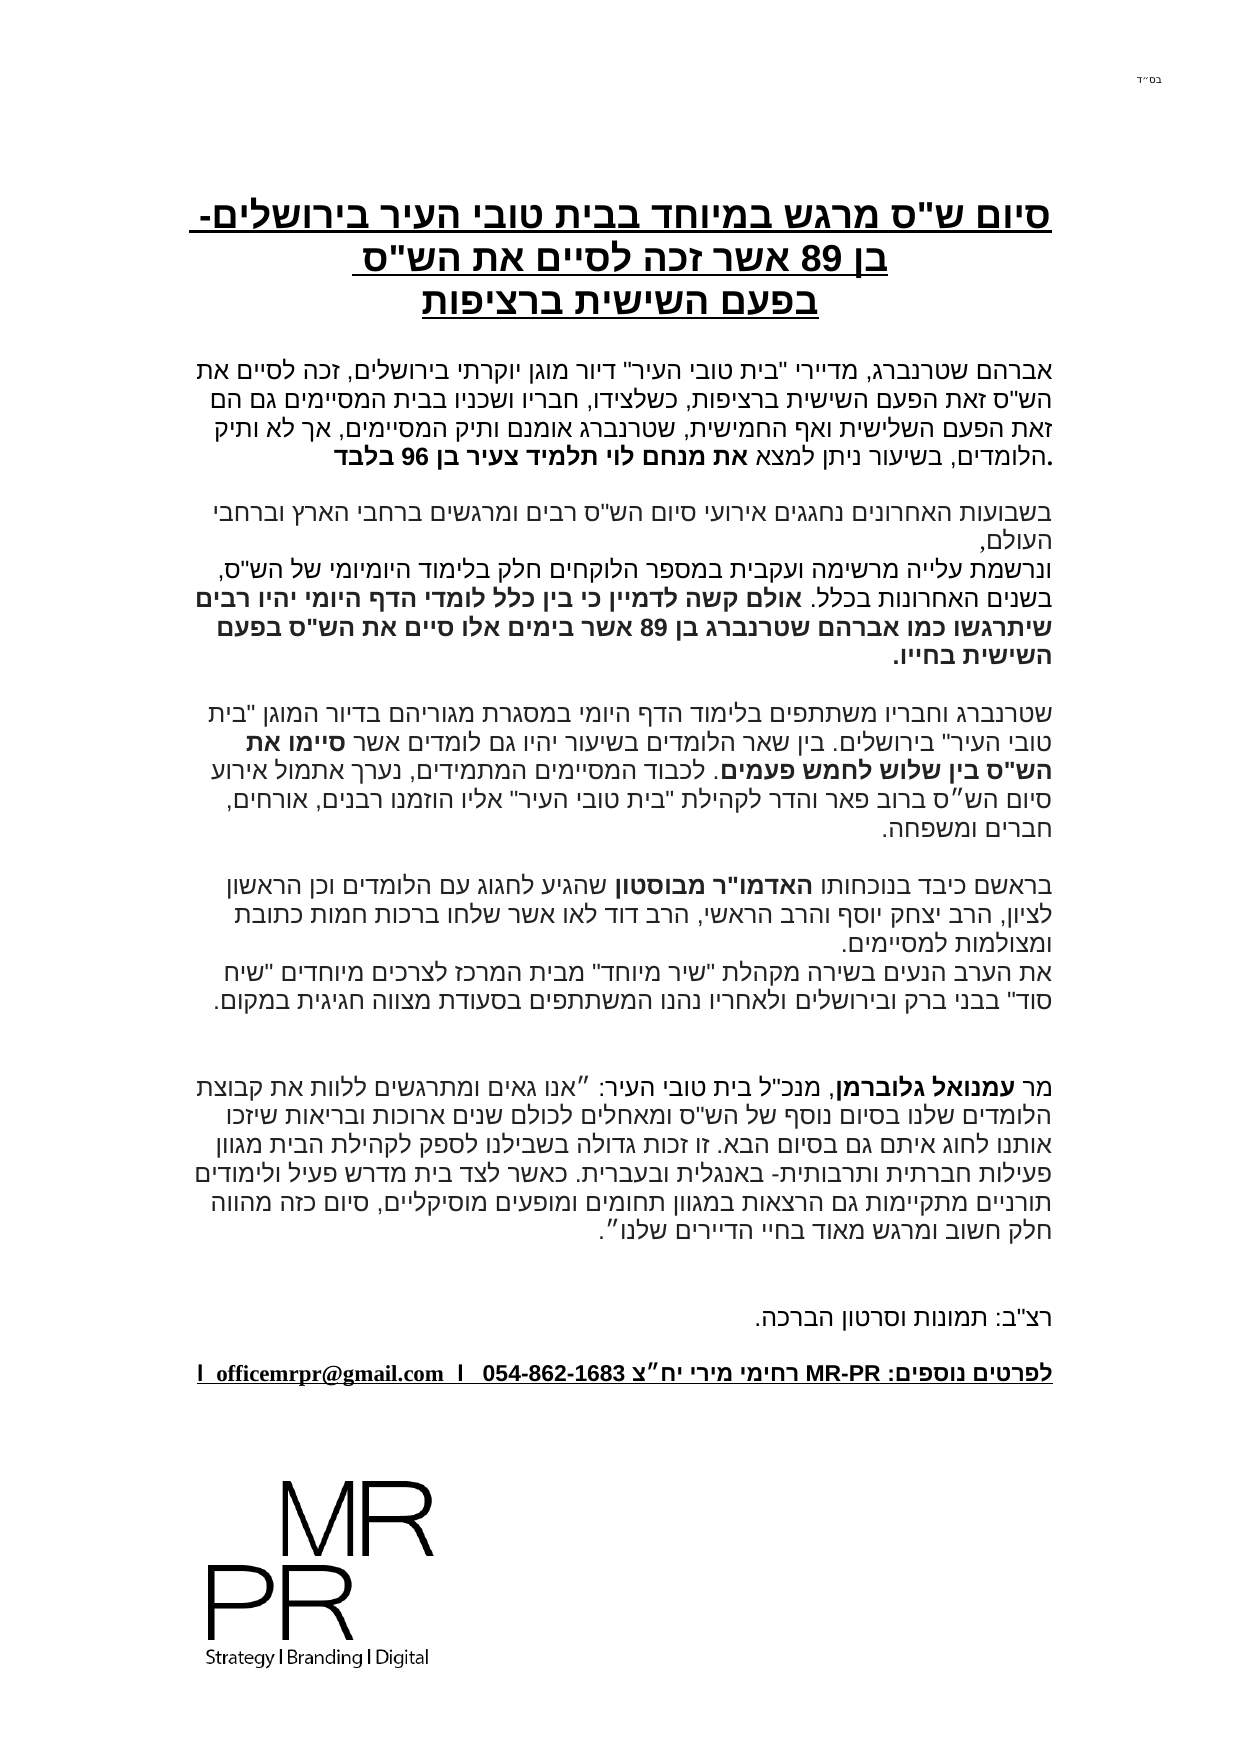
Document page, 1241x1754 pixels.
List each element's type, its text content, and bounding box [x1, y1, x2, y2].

text בשבועות האחרונים נחגגים אירועי סיום הש"ס רבים ומרגשים ברחבי הארץ וברחבי העולם, [187, 497, 1053, 555]
text בפעם השישית ברציפות [187, 279, 1053, 322]
text סיום ש"ס מרגש במיוחד בבית טובי העיר בירושלים- [187, 193, 1053, 236]
text רצ"ב: תמונות וסרטון הברכה. [187, 1303, 1053, 1331]
picture [193, 1465, 463, 1681]
text מר עמנואל גלוברמן, מנכ"ל בית טובי העיר: ״אנו גאים ומתרגשים ללוות את קבוצת הלומדים שלנו בסיום נוסף של הש"ס ומאחלים לכולם שנים ארוכות ובריאות שיזכו אותנו לחוג איתם גם בסיום הבא. זו זכות גדולה בשבילנו לספק לקהילת הבית מגוון פעילות חברתית ותרבותית- באנגלית ובעברית. כאשר לצד בית מדרש פעיל ולימודים תורניים מתקיימות גם הרצאות במגוון תחומים ומופעים מוסיקליים, סיום כזה מהווה חלק חשוב ומרגש מאוד בחיי הדיירים שלנו״. [187, 1073, 1053, 1245]
text בן 89 אשר זכה לסיים את הש"ס [187, 236, 1053, 279]
text את הערב הנעים בשירה מקהלת "שיר מיוחד" מבית המרכז לצרכים מיוחדים "שיח סוד" בבני ברק ובירושלים ולאחריו נהנו המשתתפים בסעודת מצווה חגיגית במקום. [187, 958, 1053, 1015]
text ונרשמת עלייה מרשימה ועקבית במספר הלוקחים חלק בלימוד היומיומי של הש"ס, בשנים האחרונות בכלל. אולם קשה לדמיין כי בין כלל לומדי הדף היומי יהיו רבים שיתרגשו כמו אברהם שטרנברג בן 89 אשר בימים אלו סיים את הש"ס בפעם השישית בחייו. [187, 555, 1053, 670]
text שטרנברג וחבריו משתתפים בלימוד הדף היומי במסגרת מגוריהם בדיור המוגן "בית טובי העיר" בירושלים. בין שאר הלומדים בשיעור יהיו גם לומדים אשר סיימו את הש"ס בין שלוש לחמש פעמים. לכבוד המסיימים המתמידים, נערך אתמול אירוע סיום הש״ס ברוב פאר והדר לקהילת "בית טובי העיר" אליו הוזמנו רבנים, אורחים, חברים ומשפחה. [187, 699, 1053, 843]
text אברהם שטרנברג, מדיירי "בית טובי העיר" דיור מוגן יוקרתי בירושלים, זכה לסיים את הש"ס זאת הפעם השישית ברציפות, כשלצידו, חבריו ושכניו בבית המסיימים גם הם זאת הפעם השלישית ואף החמישית, שטרנברג אומנם ותיק המסיימים, אך לא ותיק הלומדים, בשיעור ניתן למצא את מנחם לוי תלמיד צעיר בן 96 בלבד. [187, 356, 1053, 471]
text בראשם כיבד בנוכחותו האדמו"ר מבוסטון שהגיע לחגוג עם הלומדים וכן הראשון לציון, הרב יצחק יוסף והרב הראשי, הרב דוד לאו אשר שלחו ברכות חמות כתובת ומצולמות למסיימים. [187, 871, 1053, 958]
text לפרטים נוספים: MR-PR רחימי מירי יח״צ l officemrpr@gmail.com l 054-862-1683 [187, 1360, 1053, 1387]
